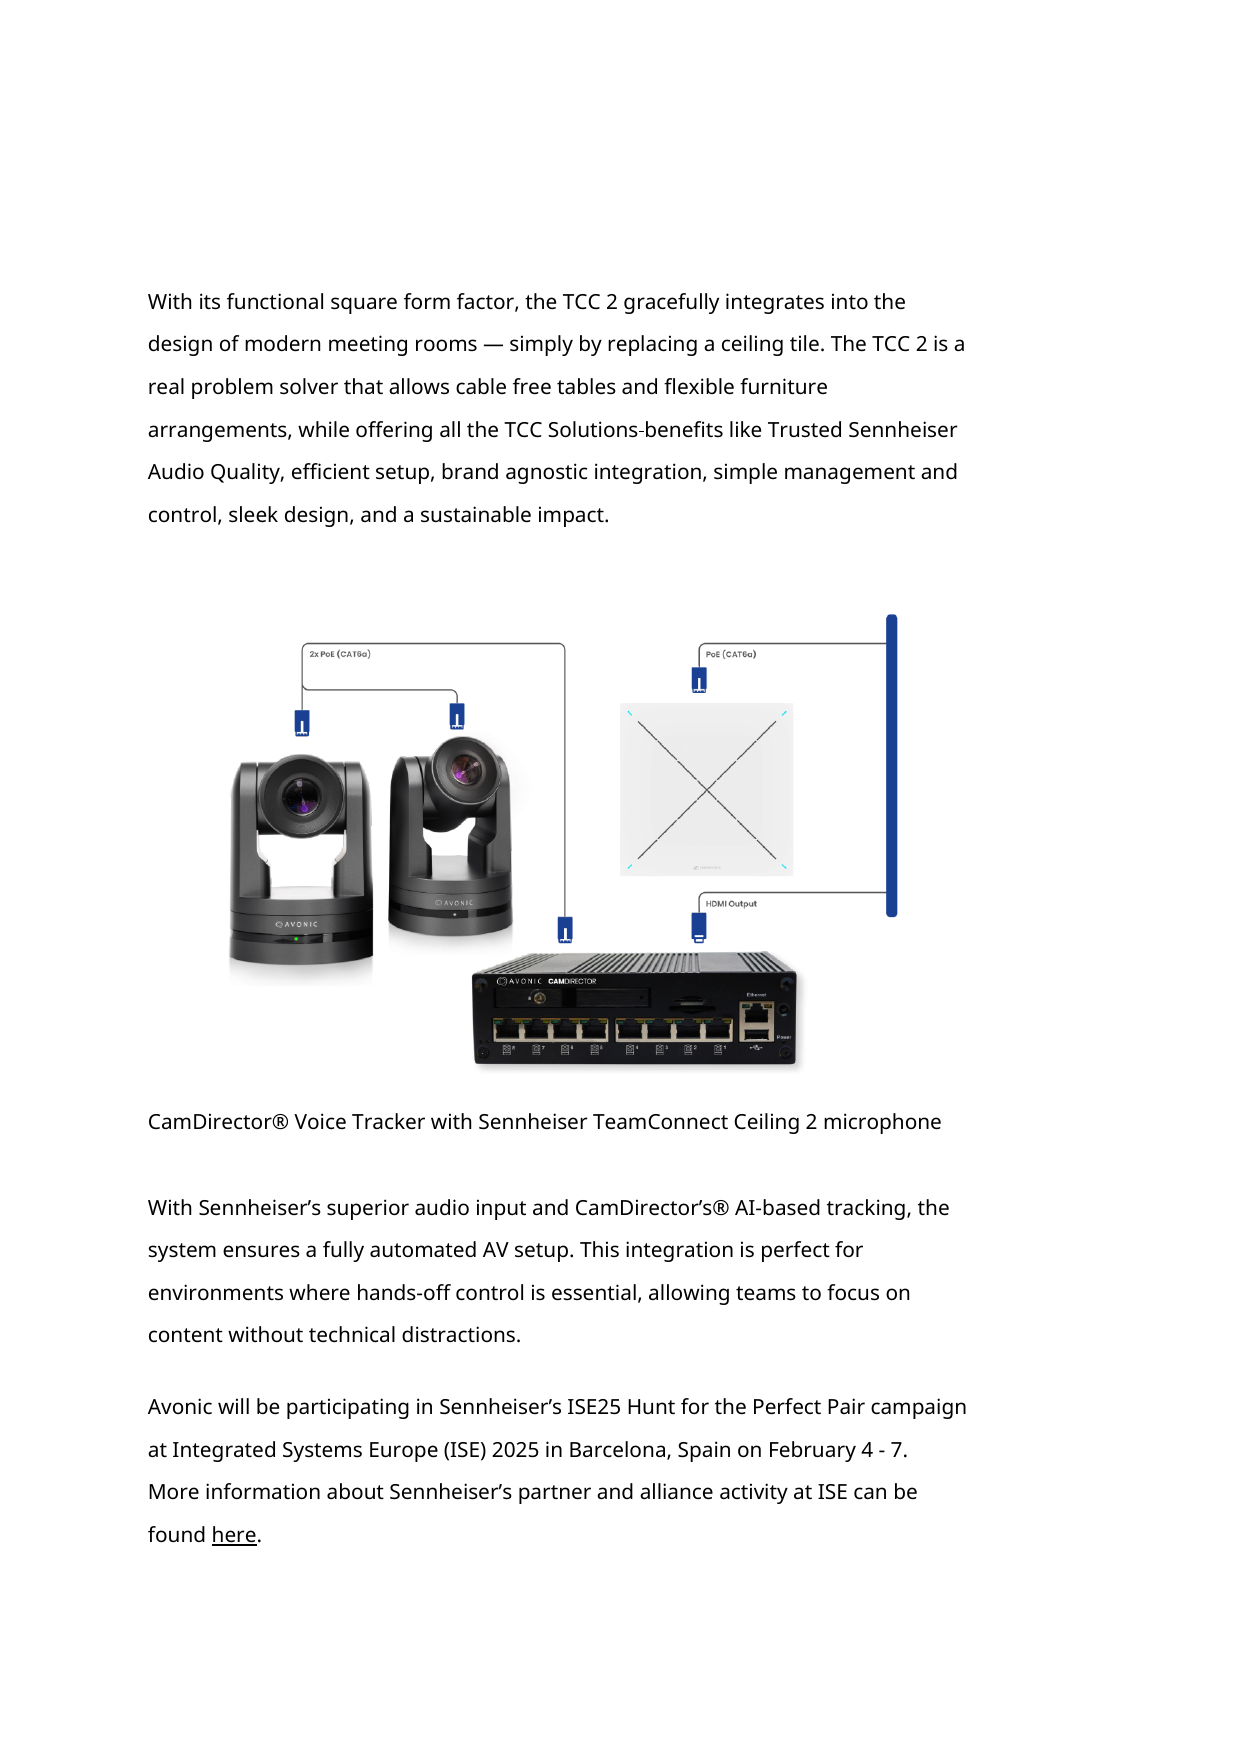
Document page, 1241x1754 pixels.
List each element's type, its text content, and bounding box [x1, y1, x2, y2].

text With its functional square form factor, the TCC 2 gracefully integrates into the design of modern meeting rooms — simply by replacing a ceiling tile. The TCC 2 is a real problem solver that allows cable free tables and flexible furniture arrangements, while offering all the TCC Solutions benefits like Trusted Sennheiser Audio Quality, efficient setup, brand agnostic integration, simple management and control, sleek design, and a sustainable impact. [148, 287, 968, 528]
text CamDirector® Voice Tracker with Sennheiser TeamConnect Ceiling 2 microphone [148, 1107, 968, 1136]
text With Sennheiser’s superior audio input and CamDirector’s® AI-based tracking, the system ensures a fully automated AV setup. This integration is perfect for environments where hands-off control is essential, allowing teams to focus on content without technical distractions. [148, 1193, 968, 1349]
text Avonic will be participating in Sennheiser’s ISE25 Hunt for the Perfect Pair campaign at Integrated Systems Europe (ISE) 2025 in Barcelona, Spain on February 4 - 7. ​ More information about Sennheiser’s partner and alliance activity at ISE can be found here. [148, 1392, 968, 1548]
picture [201, 585, 915, 1093]
